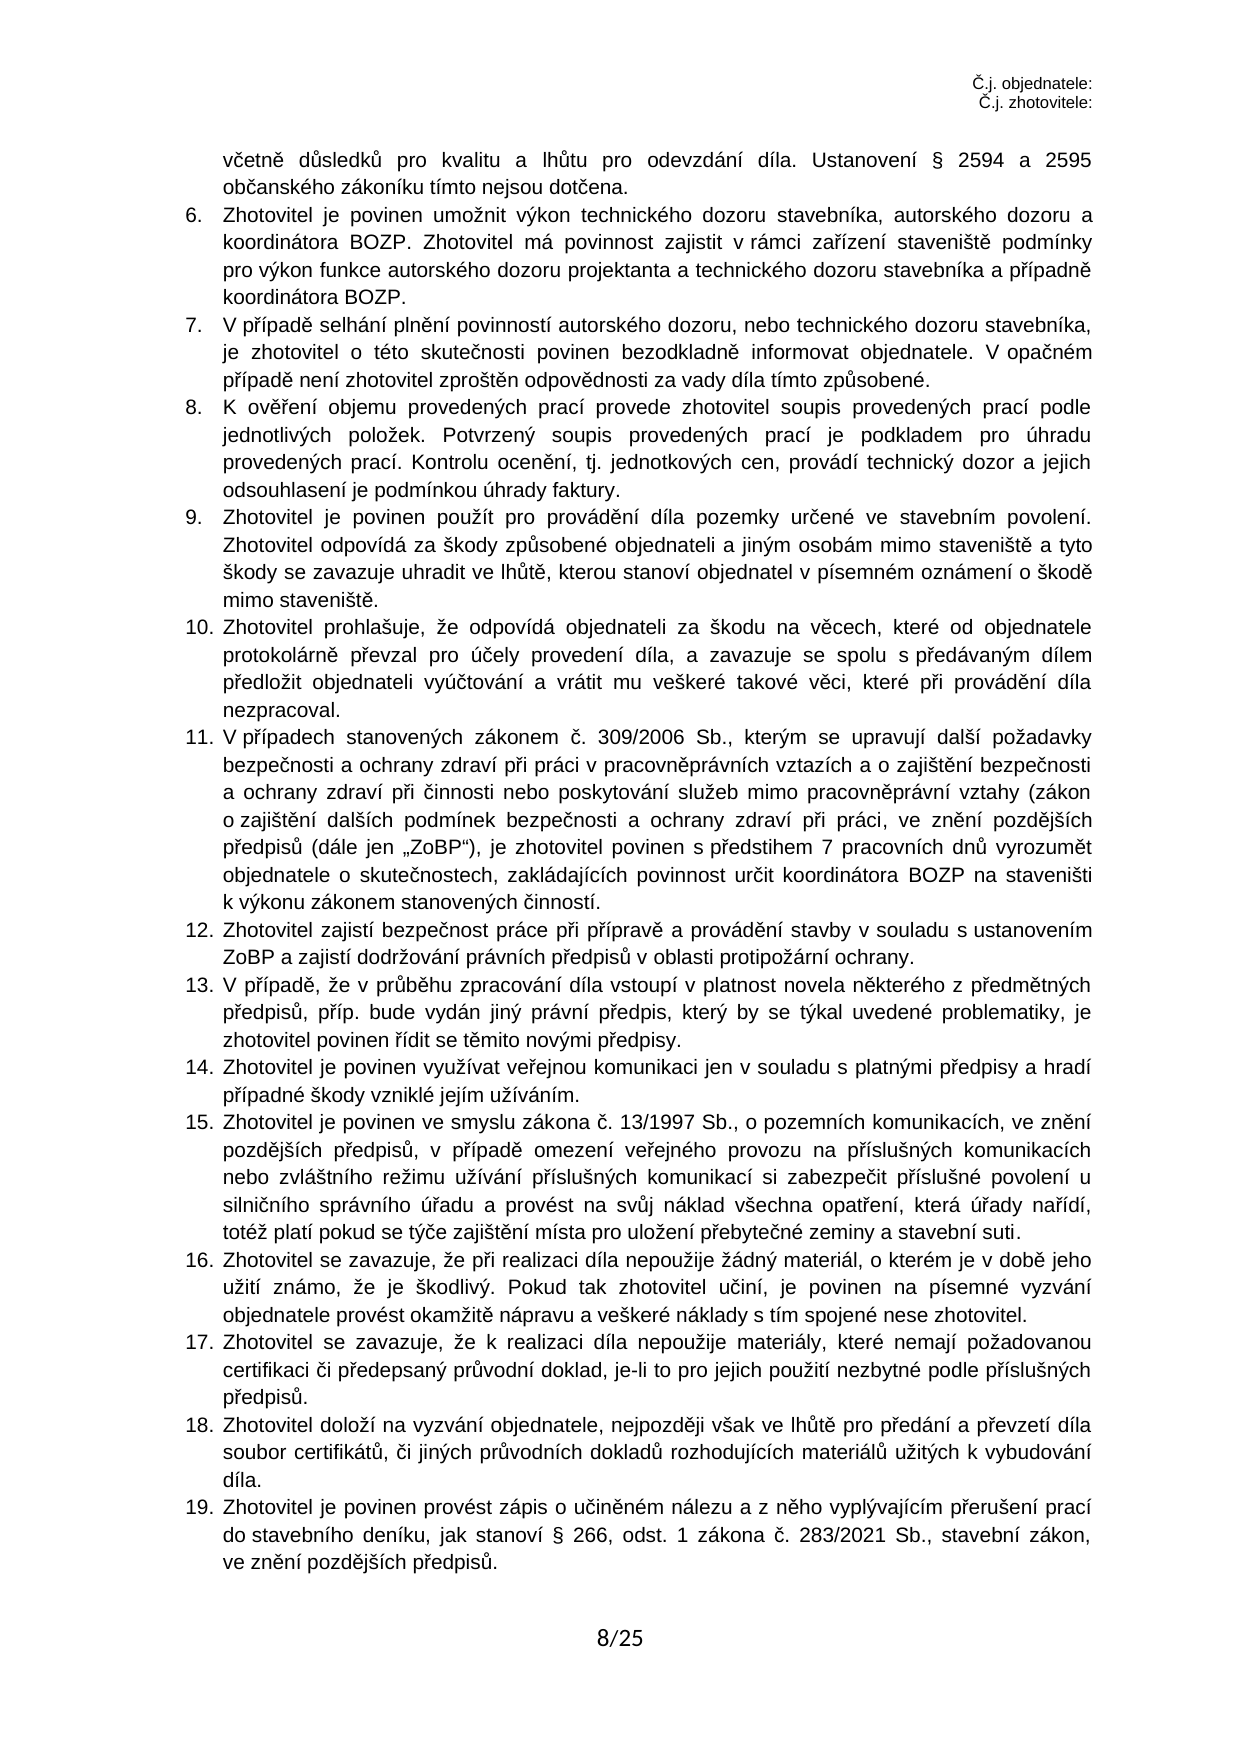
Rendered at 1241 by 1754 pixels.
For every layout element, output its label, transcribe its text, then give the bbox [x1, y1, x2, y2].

list Zhotovitel zajistí bezpečnost práce při přípravě a provádění stavby v souladu s ustanovením ZoBP a zajistí dodržování právních předpisů v oblasti protipožární ochrany. [185, 918, 1093, 969]
list Zhotovitel je povinen provést zápis o učiněném nálezu a z něho vyplývajícím přerušení prací do stavebního deníku, jak stanoví § 266, odst. 1 zákona č. 283/2021 Sb., stavební zákon, ve znění pozdějších předpisů. [185, 1495, 1093, 1574]
list K ověření objemu provedených prací provede zhotovitel soupis provedených prací podle jednotlivých položek. Potvrzený soupis provedených prací je podkladem pro úhradu provedených prací. Kontrolu ocenění, tj. jednotkových cen, provádí technický dozor a jejich odsouhlasení je podmínkou úhrady faktury. [185, 395, 1093, 502]
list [185, 148, 1093, 199]
list V případě selhání plnění povinností autorského dozoru, nebo technického dozoru stavebníka, je zhotovitel o této skutečnosti povinen bezodkladně informovat objednatele. V opačném případě není zhotovitel zproštěn odpovědnosti za vady díla tímto způsobené. [185, 313, 1093, 392]
list Zhotovitel prohlašuje, že odpovídá objednateli za škodu na věcech, které od objednatele protokolárně převzal pro účely provedení díla, a zavazuje se spolu s předávaným dílem předložit objednateli vyúčtování a vrátit mu veškeré takové věci, které při provádění díla nezpracoval. [185, 615, 1093, 722]
list Zhotovitel doloží na vyzvání objednatele, nejpozději však ve lhůtě pro předání a převzetí díla soubor certifikátů, či jiných průvodních dokladů rozhodujících materiálů užitých k vybudování díla. [185, 1413, 1093, 1492]
list Zhotovitel je povinen umožnit výkon technického dozoru stavebníka, autorského dozoru a koordinátora BOZP. Zhotovitel má povinnost zajistit v rámci zařízení staveniště podmínky pro výkon funkce autorského dozoru projektanta a technického dozoru stavebníka a případně koordinátora BOZP. [185, 203, 1093, 309]
list Zhotovitel je povinen ve smyslu zákona č. 13/1997 Sb., o pozemních komunikacích, ve znění pozdějších předpisů, v případě omezení veřejného provozu na příslušných komunikacích nebo zvláštního režimu užívání příslušných komunikací si zabezpečit příslušné povolení u silničního správního úřadu a provést na svůj náklad všechna opatření, která úřady nařídí, totéž platí pokud se týče zajištění místa pro uložení přebytečné zeminy a stavební suti. [185, 1110, 1093, 1244]
list V případech stanovených zákonem č. 309/2006 Sb., kterým se upravují další požadavky bezpečnosti a ochrany zdraví při práci v pracovněprávních vztazích a o zajištění bezpečnosti a ochrany zdraví při činnosti nebo poskytování služeb mimo pracovněprávní vztahy (zákon o zajištění dalších podmínek bezpečnosti a ochrany zdraví při práci, ve znění pozdějších předpisů (dále jen „ZoBP“), je zhotovitel povinen s předstihem 7 pracovních dnů vyrozumět objednatele o skutečnostech, zakládajících povinnost určit koordinátora BOZP na staveništi k výkonu zákonem stanovených činností. [185, 725, 1093, 914]
list Zhotovitel je povinen použít pro provádění díla pozemky určené ve stavebním povolení. Zhotovitel odpovídá za škody způsobené objednateli a jiným osobám mimo staveniště a tyto škody se zavazuje uhradit ve lhůtě, kterou stanoví objednatel v písemném oznámení o škodě mimo staveniště. [185, 505, 1093, 612]
list Zhotovitel se zavazuje, že k realizaci díla nepoužije materiály, které nemají požadovanou certifikaci či předepsaný průvodní doklad, je-li to pro jejich použití nezbytné podle příslušných předpisů. [185, 1330, 1093, 1409]
list Zhotovitel je povinen využívat veřejnou komunikaci jen v souladu s platnými předpisy a hradí případné škody vzniklé jejím užíváním. [185, 1055, 1093, 1107]
list V případě, že v průběhu zpracování díla vstoupí v platnost novela některého z předmětných předpisů, příp. bude vydán jiný právní předpis, který by se týkal uvedené problematiky, je zhotovitel povinen řídit se těmito novými předpisy. [185, 973, 1093, 1052]
list Zhotovitel se zavazuje, že při realizaci díla nepoužije žádný materiál, o kterém je v době jeho užití známo, že je škodlivý. Pokud tak zhotovitel učiní, je povinen na písemné vyzvání objednatele provést okamžitě nápravu a veškeré náklady s tím spojené nese zhotovitel. [185, 1248, 1093, 1327]
